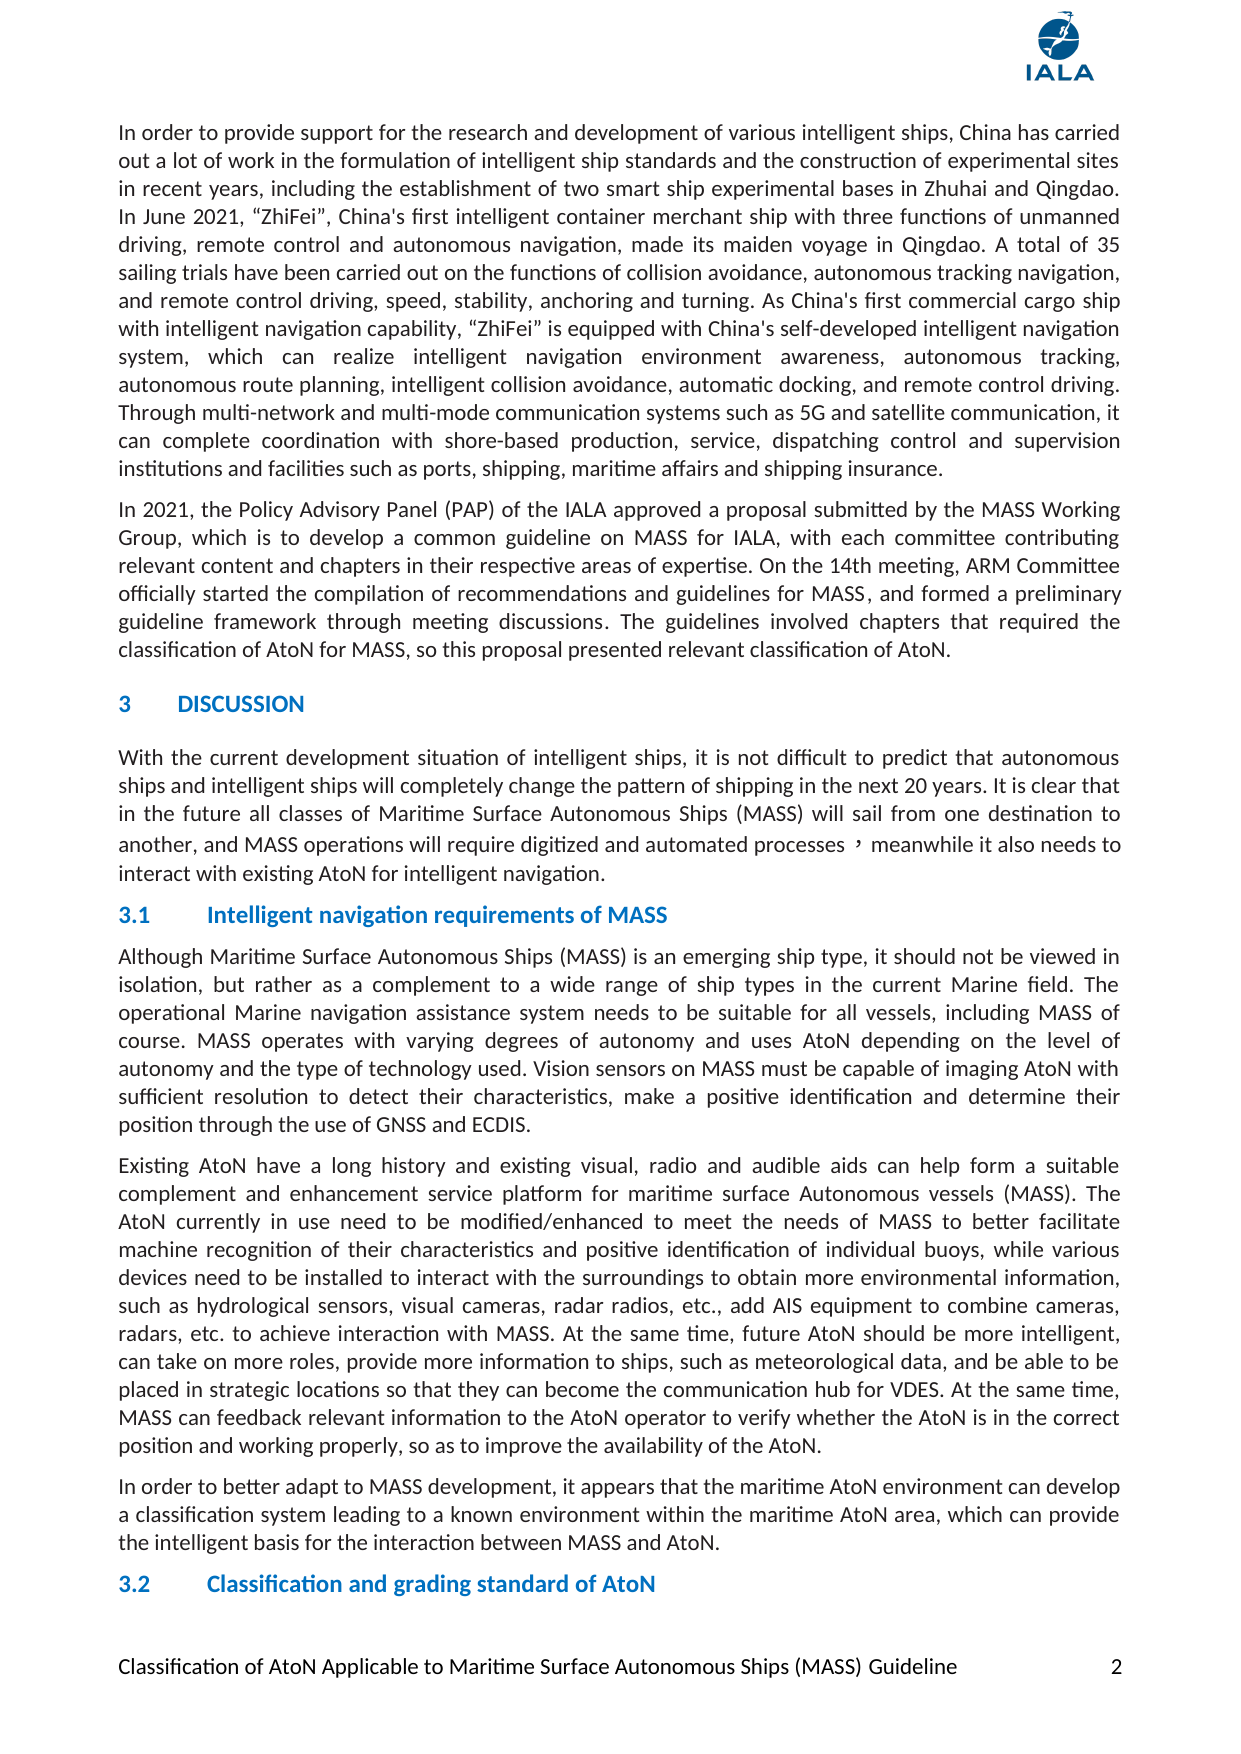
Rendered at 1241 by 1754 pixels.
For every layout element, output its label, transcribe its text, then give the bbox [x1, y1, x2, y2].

text In 2021, the Policy Advisory Panel (PAP) of the IALA approved a proposal submitted by the MASS Working Group, which is to develop a common guideline on MASS for IALA, with each committee contributing relevant content and chapters in their respective areas of expertise. On the 14th meeting, ARM Committee officially started the compilation of recommendations and guidelines for MASS, and formed a preliminary guideline framework through meeting discussions. The guidelines involved chapters that required the classification of AtoN for MASS, so this proposal presented relevant classification of AtoN. [118, 495, 1122, 663]
text Although Maritime Surface Autonomous Ships (MASS) is an emerging ship type, it should not be viewed in isolation, but rather as a complement to a wide range of ship types in the current Marine field. The operational Marine navigation assistance system needs to be suitable for all vessels, including MASS of course. MASS operates with varying degrees of autonomy and uses AtoN depending on the level of autonomy and the type of technology used. Vision sensors on MASS must be capable of imaging AtoN with sufficient resolution to detect their characteristics, make a positive identification and determine their position through the use of GNSS and ECDIS. [118, 942, 1122, 1138]
text In order to provide support for the research and development of various intelligent ships, China has carried out a lot of work in the formulation of intelligent ship standards and the construction of experimental sites in recent years, including the establishment of two smart ship experimental bases in Zhuhai and Qingdao. In June 2021, “ZhiFei”, China's first intelligent container merchant ship with three functions of unmanned driving, remote control and autonomous navigation, made its maiden voyage in Qingdao. A total of 35 sailing trials have been carried out on the functions of collision avoidance, autonomous tracking navigation, and remote control driving, speed, stability, anchoring and turning. As China's first commercial cargo ship with intelligent navigation capability, “ZhiFei” is equipped with China's self-developed intelligent navigation system, which can realize intelligent navigation environment awareness, autonomous tracking, autonomous route planning, intelligent collision avoidance, automatic docking, and remote control driving. Through multi-network and multi-mode communication systems such as 5G and satellite communication, it can complete coordination with shore-based production, service, dispatching control and supervision institutions and facilities such as ports, shipping, maritime affairs and shipping insurance. [118, 118, 1122, 482]
subtitle Discussion [118, 688, 1122, 718]
text Existing AtoN have a long history and existing visual, radio and audible aids can help form a suitable complement and enhancement service platform for maritime surface Autonomous vessels (MASS). The AtoN currently in use need to be modified/enhanced to meet the needs of MASS to better facilitate machine recognition of their characteristics and positive identification of individual buoys, while various devices need to be installed to interact with the surroundings to obtain more environmental information, such as hydrological sensors, visual cameras, radar radios, etc., add AIS equipment to combine cameras, radars, etc. to achieve interaction with MASS. At the same time, future AtoN should be more intelligent, can take on more roles, provide more information to ships, such as meteorological data, and be able to be placed in strategic locations so that they can become the communication hub for VDES. At the same time, MASS can feedback relevant information to the AtoN operator to verify whether the AtoN is in the correct position and working properly, so as to improve the availability of the AtoN. [118, 1151, 1122, 1459]
text In order to better adapt to MASS development, it appears that the maritime AtoN environment can develop a classification system leading to a known environment within the maritime AtoN area, which can provide the intelligent basis for the interaction between MASS and AtoN. [118, 1472, 1122, 1556]
subtitle Classification and grading standard of AtoN [118, 1568, 1122, 1599]
subtitle Intelligent navigation requirements of MASS [118, 899, 1122, 930]
picture [1011, 3, 1106, 96]
text With the current development situation of intelligent ships, it is not difficult to predict that autonomous ships and intelligent ships will completely change the pattern of shipping in the next 20 years. It is clear that in the future all classes of Maritime Surface Autonomous Ships (MASS) will sail from one destination to another, and MASS operations will require digitized and automated processes，meanwhile it also needs to interact with existing AtoN for intelligent navigation. [118, 743, 1122, 887]
